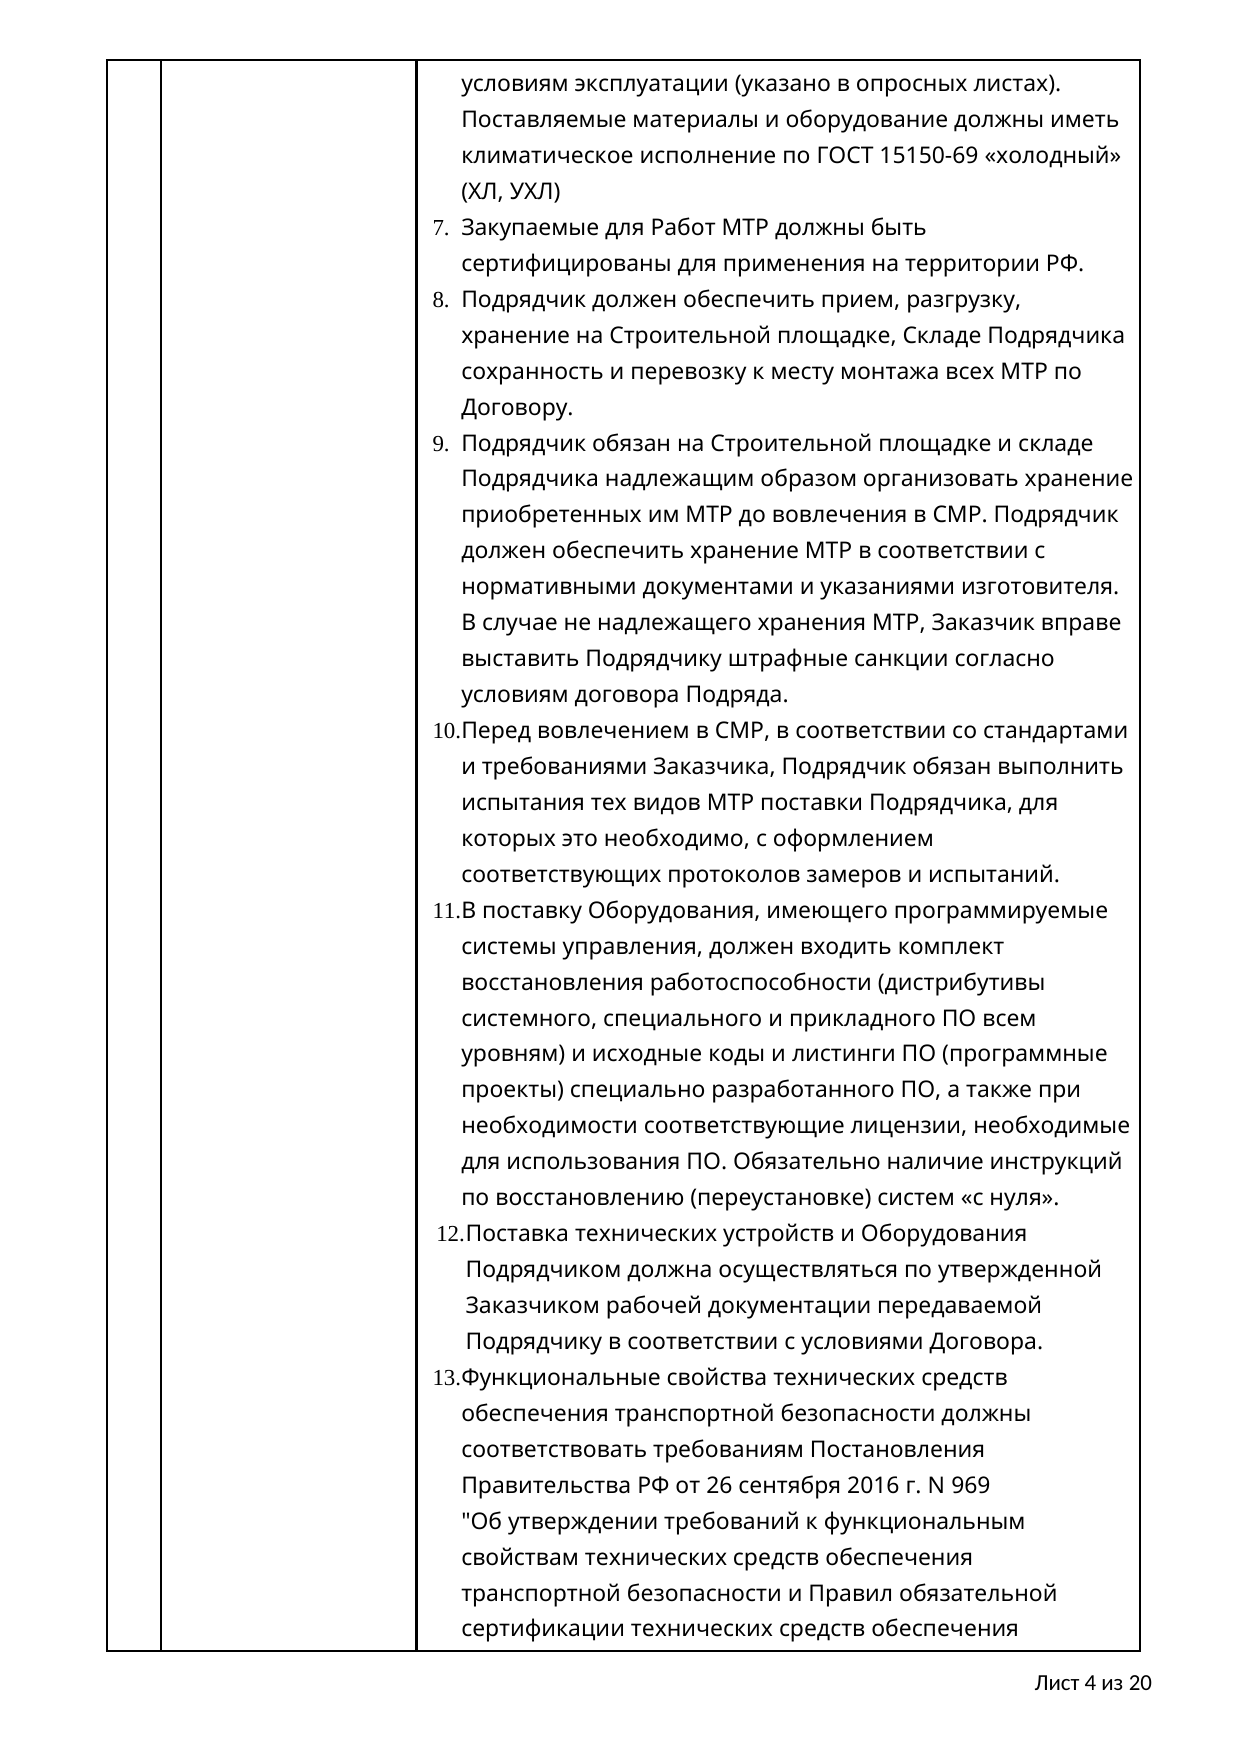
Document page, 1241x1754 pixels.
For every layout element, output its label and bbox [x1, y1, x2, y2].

table_cell [162, 61, 415, 1649]
table_cell [108, 61, 160, 1649]
table_cell [418, 61, 1139, 1649]
